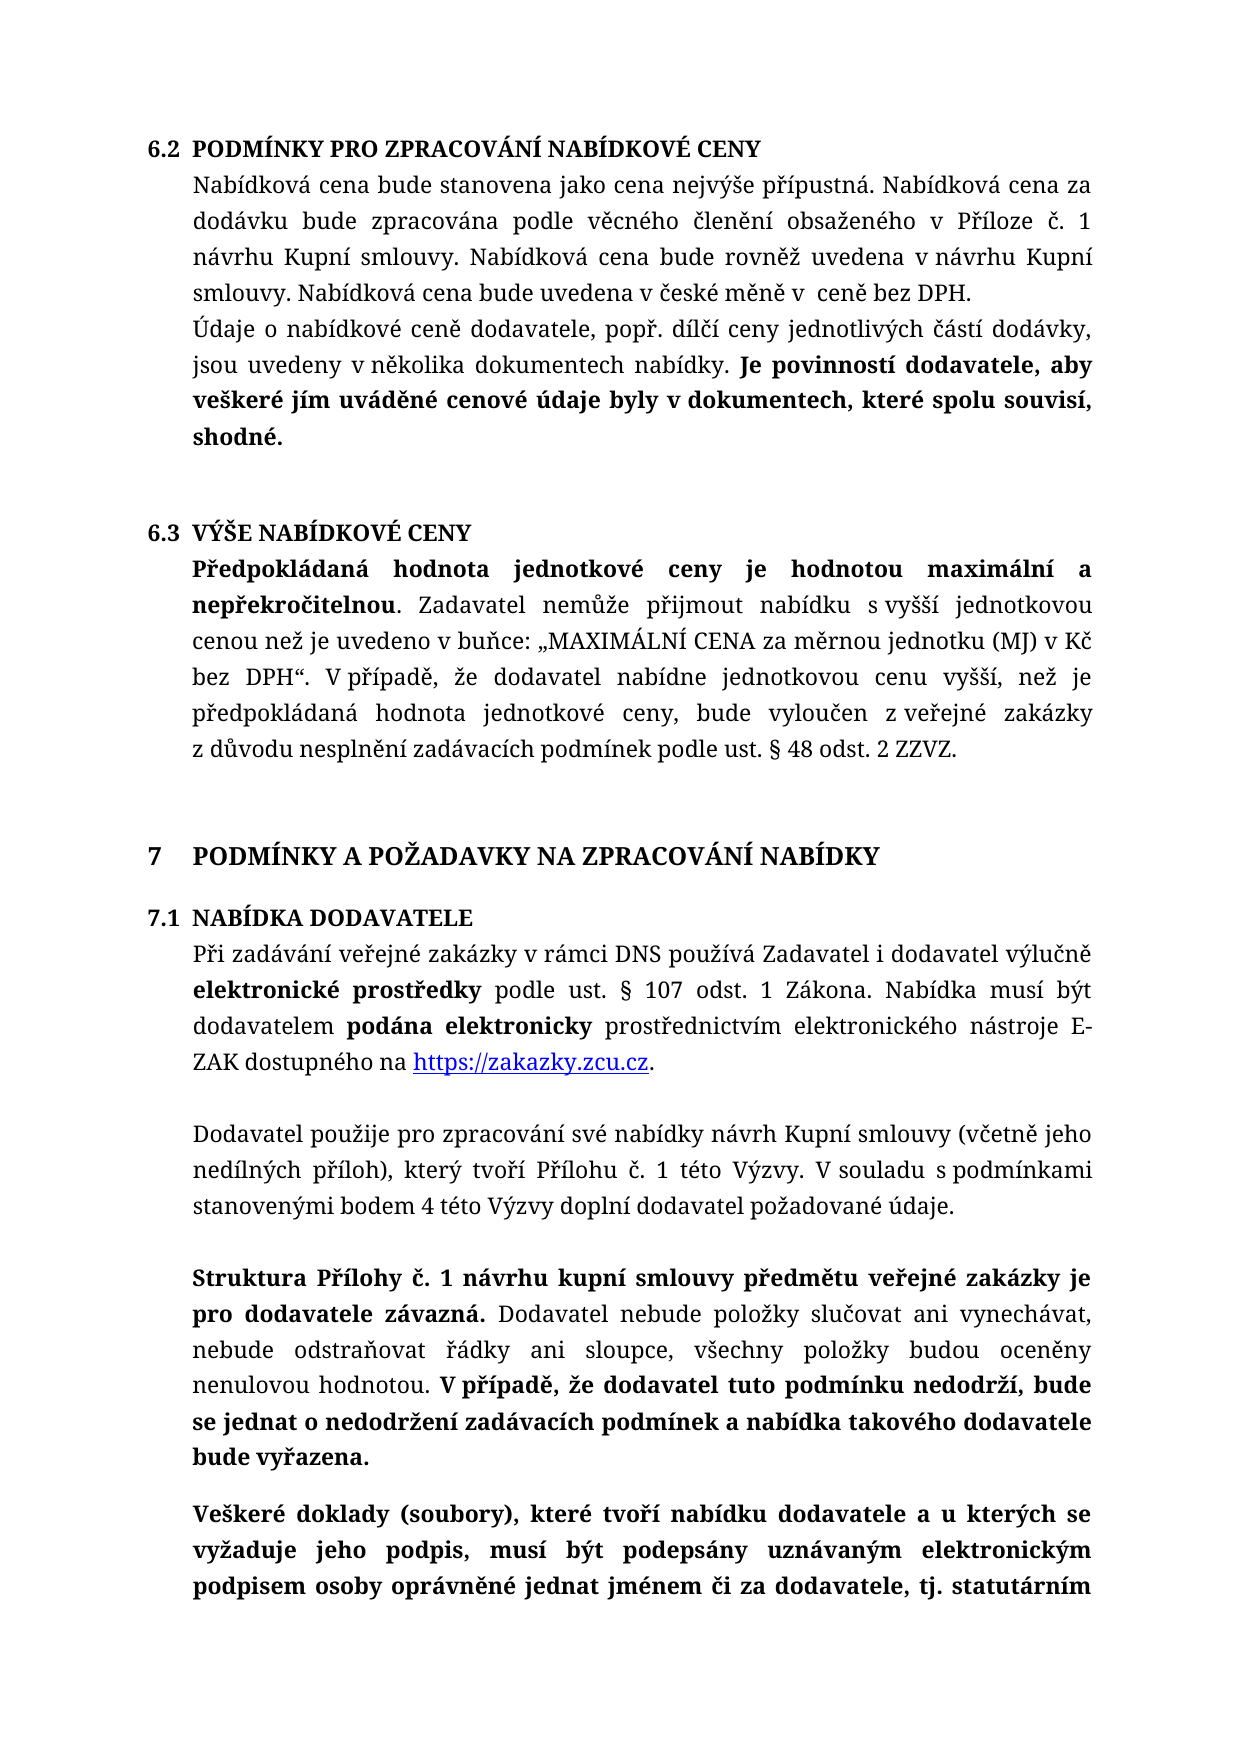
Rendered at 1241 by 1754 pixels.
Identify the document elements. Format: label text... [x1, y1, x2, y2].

subtitle VÝŠE NABÍDKOVÉ CENY [147, 517, 1093, 548]
text Dodavatel použije pro zpracování své nabídky návrh Kupní smlouvy (včetně jeho nedílných příloh), který tvoří Přílohu č. 1 této Výzvy. V souladu s podmínkami stanovenými bodem 4 této Výzvy doplní dodavatel požadované údaje. [193, 1118, 1093, 1221]
subtitle PODMÍNKY A POŽADAVKY NA ZPRACOVÁNÍ NABÍDKY [148, 838, 1093, 872]
text Nabídková cena bude stanovena jako cena nejvýše přípustná. Nabídková cena za dodávku bude zpracována podle věcného členění obsaženého v Příloze č. 1 návrhu Kupní smlouvy. Nabídková cena bude rovněž uvedena v návrhu Kupní smlouvy. Nabídková cena bude uvedena v české měně v ceně bez DPH. [193, 169, 1093, 308]
text Struktura Přílohy č. 1 návrhu kupní smlouvy předmětu veřejné zakázky je pro dodavatele závazná. Dodavatel nebude položky slučovat ani vynechávat, nebude odstraňovat řádky ani sloupce, všechny položky budou oceněny nenulovou hodnotou. V případě, že dodavatel tuto podmínku nedodrží, bude se jednat o nedodržení zadávacích podmínek a nabídka takového dodavatele bude vyřazena. [192, 1262, 1093, 1473]
subtitle PODMÍNKY PRO ZPRACOVÁNÍ NABÍDKOVÉ CENY [147, 133, 1093, 164]
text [193, 1498, 1093, 1601]
text Předpokládaná hodnota jednotkové ceny je hodnotou maximální a nepřekročitelnou. Zadavatel nemůže přijmout nabídku s vyšší jednotkovou cenou než je uvedeno v buňce: „MAXIMÁLNÍ CENA za měrnou jednotku (MJ) v Kč bez DPH“. V případě, že dodavatel nabídne jednotkovou cenu vyšší, než je předpokládaná hodnota jednotkové ceny, bude vyloučen z veřejné zakázky z důvodu nesplnění zadávacích podmínek podle ust. § 48 odst. 2 ZZVZ. [192, 553, 1093, 764]
text Při zadávání veřejné zakázky v rámci DNS používá Zadavatel i dodavatel výlučně elektronické prostředky podle ust. § 107 odst. 1 Zákona. Nabídka musí být dodavatelem podána elektronicky prostřednictvím elektronického nástroje E-ZAK dostupného na https://zakazky.zcu.cz. [193, 938, 1093, 1077]
text Údaje o nabídkové ceně dodavatele, popř. dílčí ceny jednotlivých částí dodávky, jsou uvedeny v několika dokumentech nabídky. Je povinností dodavatele, aby veškeré jím uváděné cenové údaje byly v dokumentech, které spolu souvisí, shodné. [193, 313, 1093, 452]
subtitle NABÍDKA DODAVATELE [147, 902, 1093, 933]
